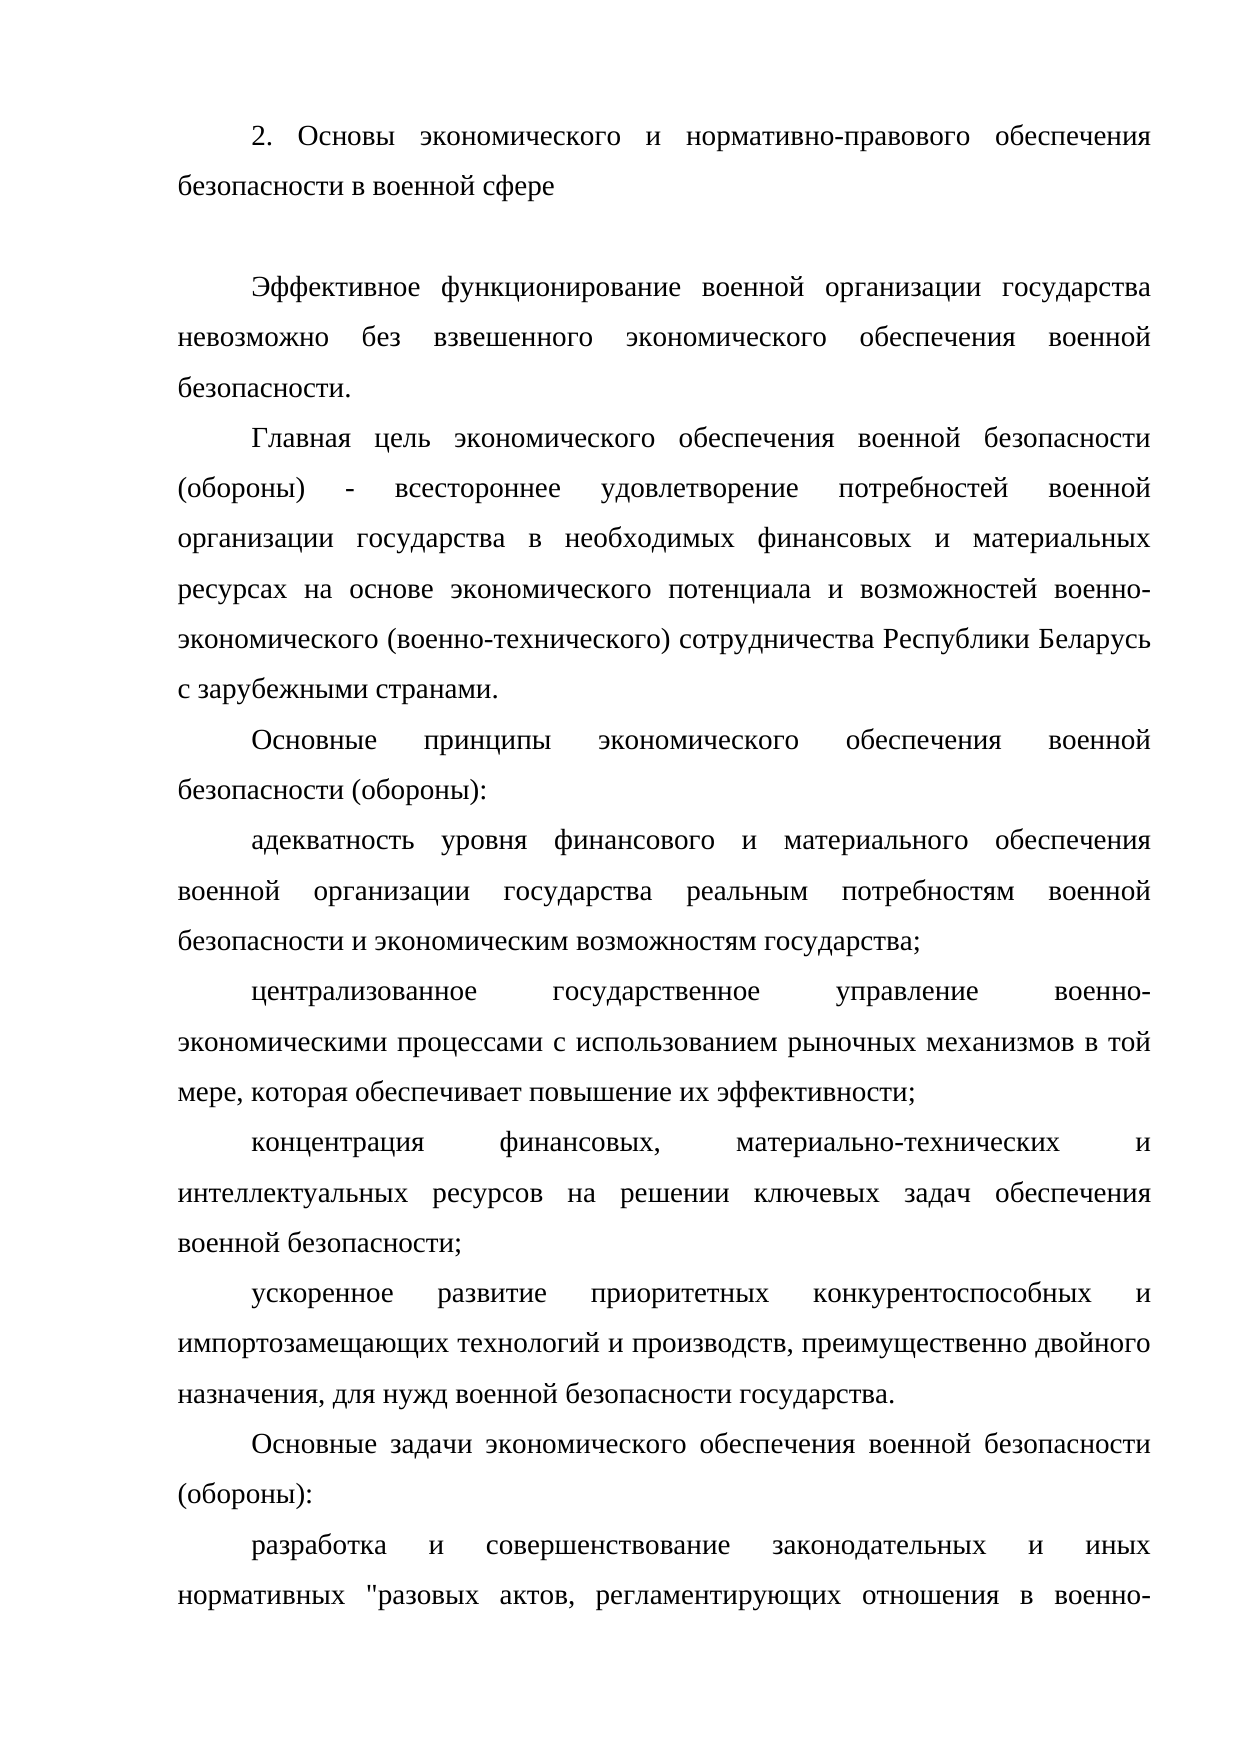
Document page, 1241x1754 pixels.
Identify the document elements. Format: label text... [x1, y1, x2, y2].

text адекватность уровня финансового и материального обеспечения военной организации государства реальным потребностям военной безопасности и экономическим возможностям государства; [177, 822, 1152, 957]
subtitle 2. Основы экономического и нормативно-правового обеспечения безопасности в военной сфере [177, 118, 1152, 202]
text Основные задачи экономического обеспечения военной безопасности (обороны): [177, 1426, 1152, 1510]
text Основные принципы экономического обеспечения военной безопасности (обороны): [177, 722, 1152, 806]
text ускоренное развитие приоритетных конкурентоспособных и импортозамещающих технологий и производств, преимущественно двойного назначения, для нужд военной безопасности государства. [177, 1275, 1152, 1409]
text Главная цель экономического обеспечения военной безопасности (обороны) - всестороннее удовлетворение потребностей военной организации государства в необходимых финансовых и материальных ресурсах на основе экономического потенциала и возможностей военно-экономического (военно-технического) сотрудничества Республики Беларусь с зарубежными странами. [177, 420, 1152, 705]
text централизованное государственное управление военно-экономическими процессами с использованием рыночных механизмов в той мере, которая обеспечивает повышение их эффективности; [177, 973, 1152, 1108]
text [177, 1527, 1152, 1611]
text Эффективное функционирование военной организации государства невозможно без взвешенного экономического обеспечения военной безопасности. [177, 269, 1152, 403]
text концентрация финансовых, материально-технических и интеллектуальных ресурсов на решении ключевых задач обеспечения военной безопасности; [177, 1124, 1152, 1258]
